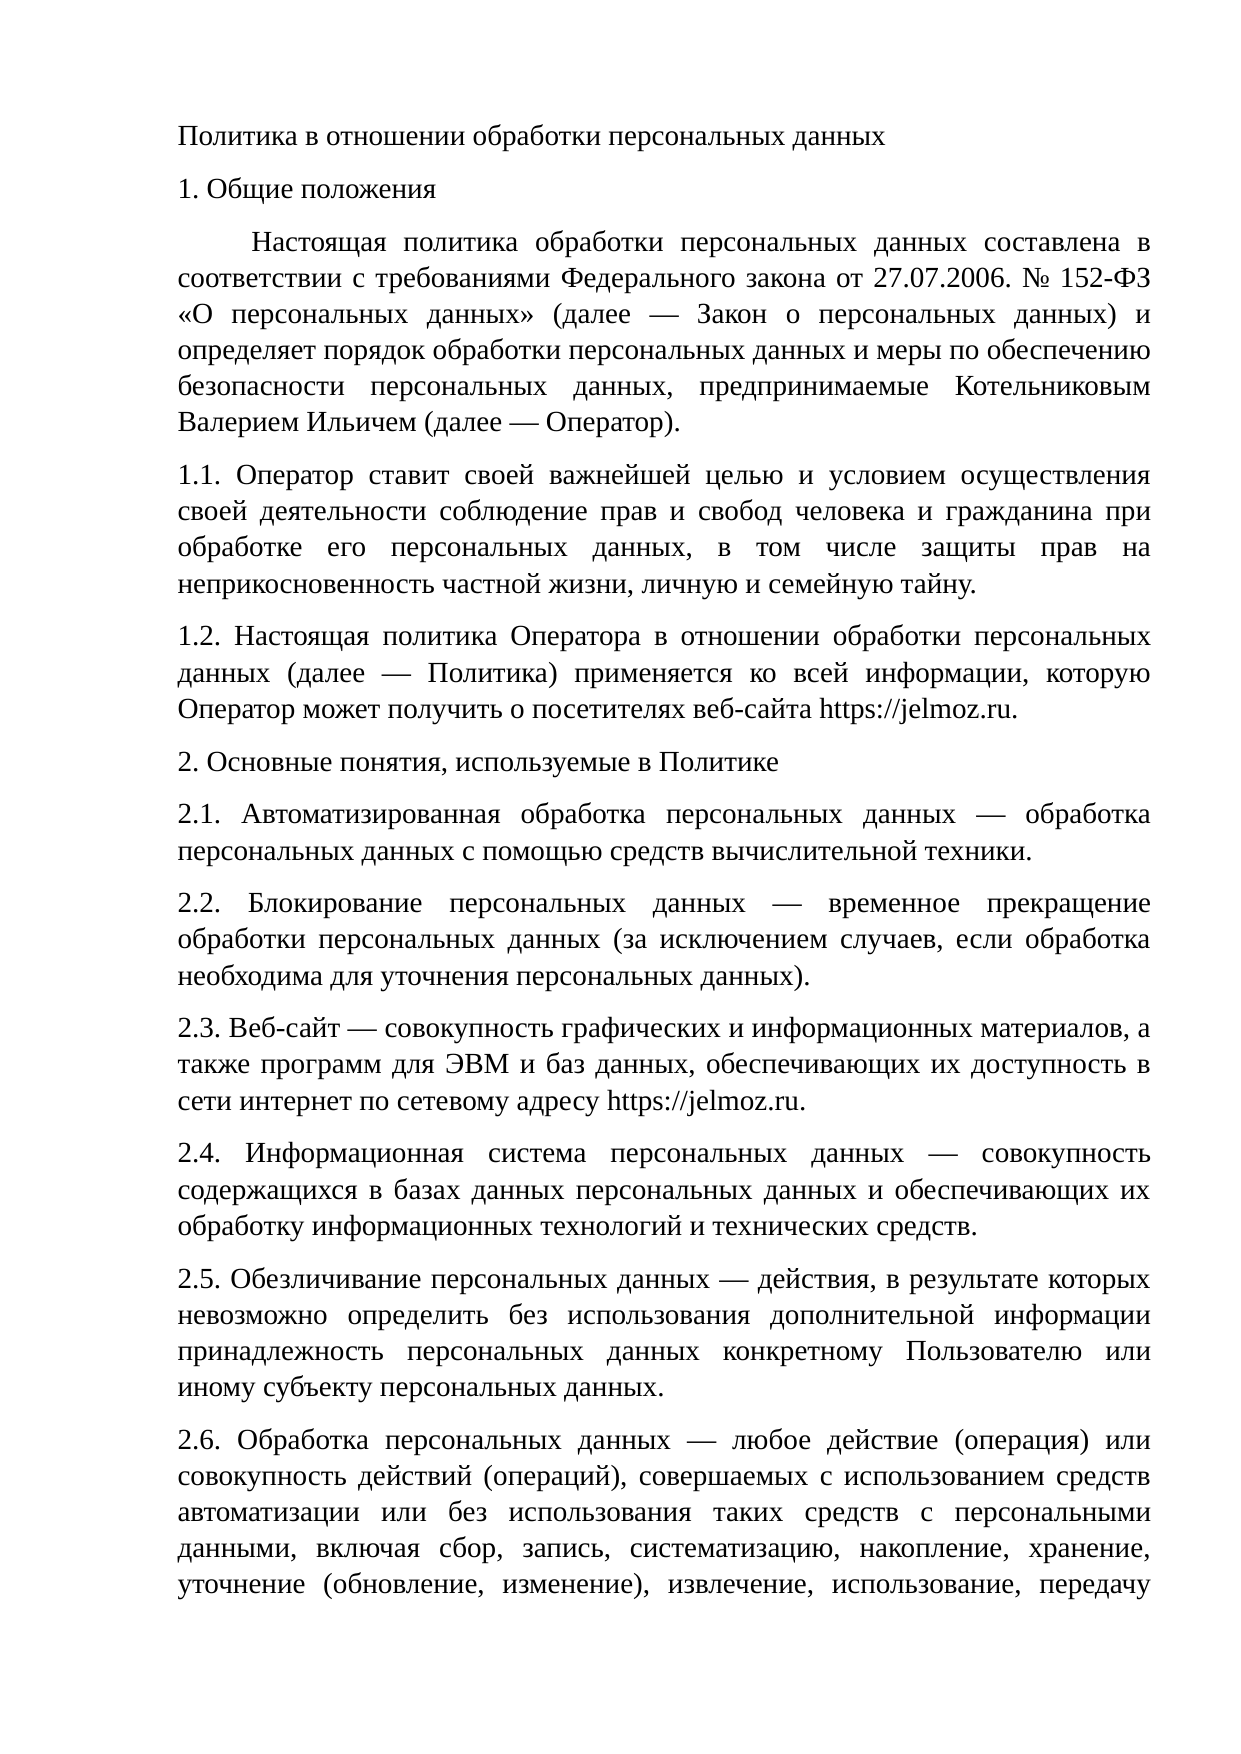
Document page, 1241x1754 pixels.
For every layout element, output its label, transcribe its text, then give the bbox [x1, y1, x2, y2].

text 2.4. Информационная система персональных данных — совокупность содержащихся в базах данных персональных данных и обеспечивающих их обработку информационных технологий и технических средств. [177, 1136, 1152, 1241]
text 2.2. Блокирование персональных данных — временное прекращение обработки персональных данных (за исключением случаев, если обработка необходима для уточнения персональных данных). [177, 885, 1152, 991]
text 2.1. Автоматизированная обработка персональных данных — обработка персональных данных с помощью средств вычислительной техники. [177, 796, 1152, 866]
text 1.1. Оператор ставит своей важнейшей целью и условием осуществления своей деятельности соблюдение прав и свобод человека и гражданина при обработке его персональных данных, в том числе защиты прав на неприкосновенность частной жизни, личную и семейную тайну. [177, 457, 1152, 599]
text Настоящая политика обработки персональных данных составлена в соответствии с требованиями Федерального закона от 27.07.2006. № 152-ФЗ «О персональных данных» (далее — Закон о персональных данных) и определяет порядок обработки персональных данных и меры по обеспечению безопасности персональных данных, предпринимаемые Котельниковым Валерием Ильичем (далее — Оператор). [177, 224, 1152, 438]
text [177, 1422, 1152, 1600]
text 1. Общие положения [177, 171, 1152, 204]
text Политика в отношении обработки персональных данных [177, 118, 1152, 152]
text 2.3. Веб-сайт — совокупность графических и информационных материалов, а также программ для ЭВМ и баз данных, обеспечивающих их доступность в сети интернет по сетевому адресу https://jelmoz.ru. [177, 1011, 1152, 1116]
text 2.5. Обезличивание персональных данных — действия, в результате которых невозможно определить без использования дополнительной информации принадлежность персональных данных конкретному Пользователю или иному субъекту персональных данных. [177, 1261, 1152, 1403]
text 1.2. Настоящая политика Оператора в отношении обработки персональных данных (далее — Политика) применяется ко всей информации, которую Оператор может получить о посетителях веб-сайта https://jelmoz.ru. [177, 618, 1152, 724]
text 2. Основные понятия, используемые в Политике [177, 744, 1152, 777]
